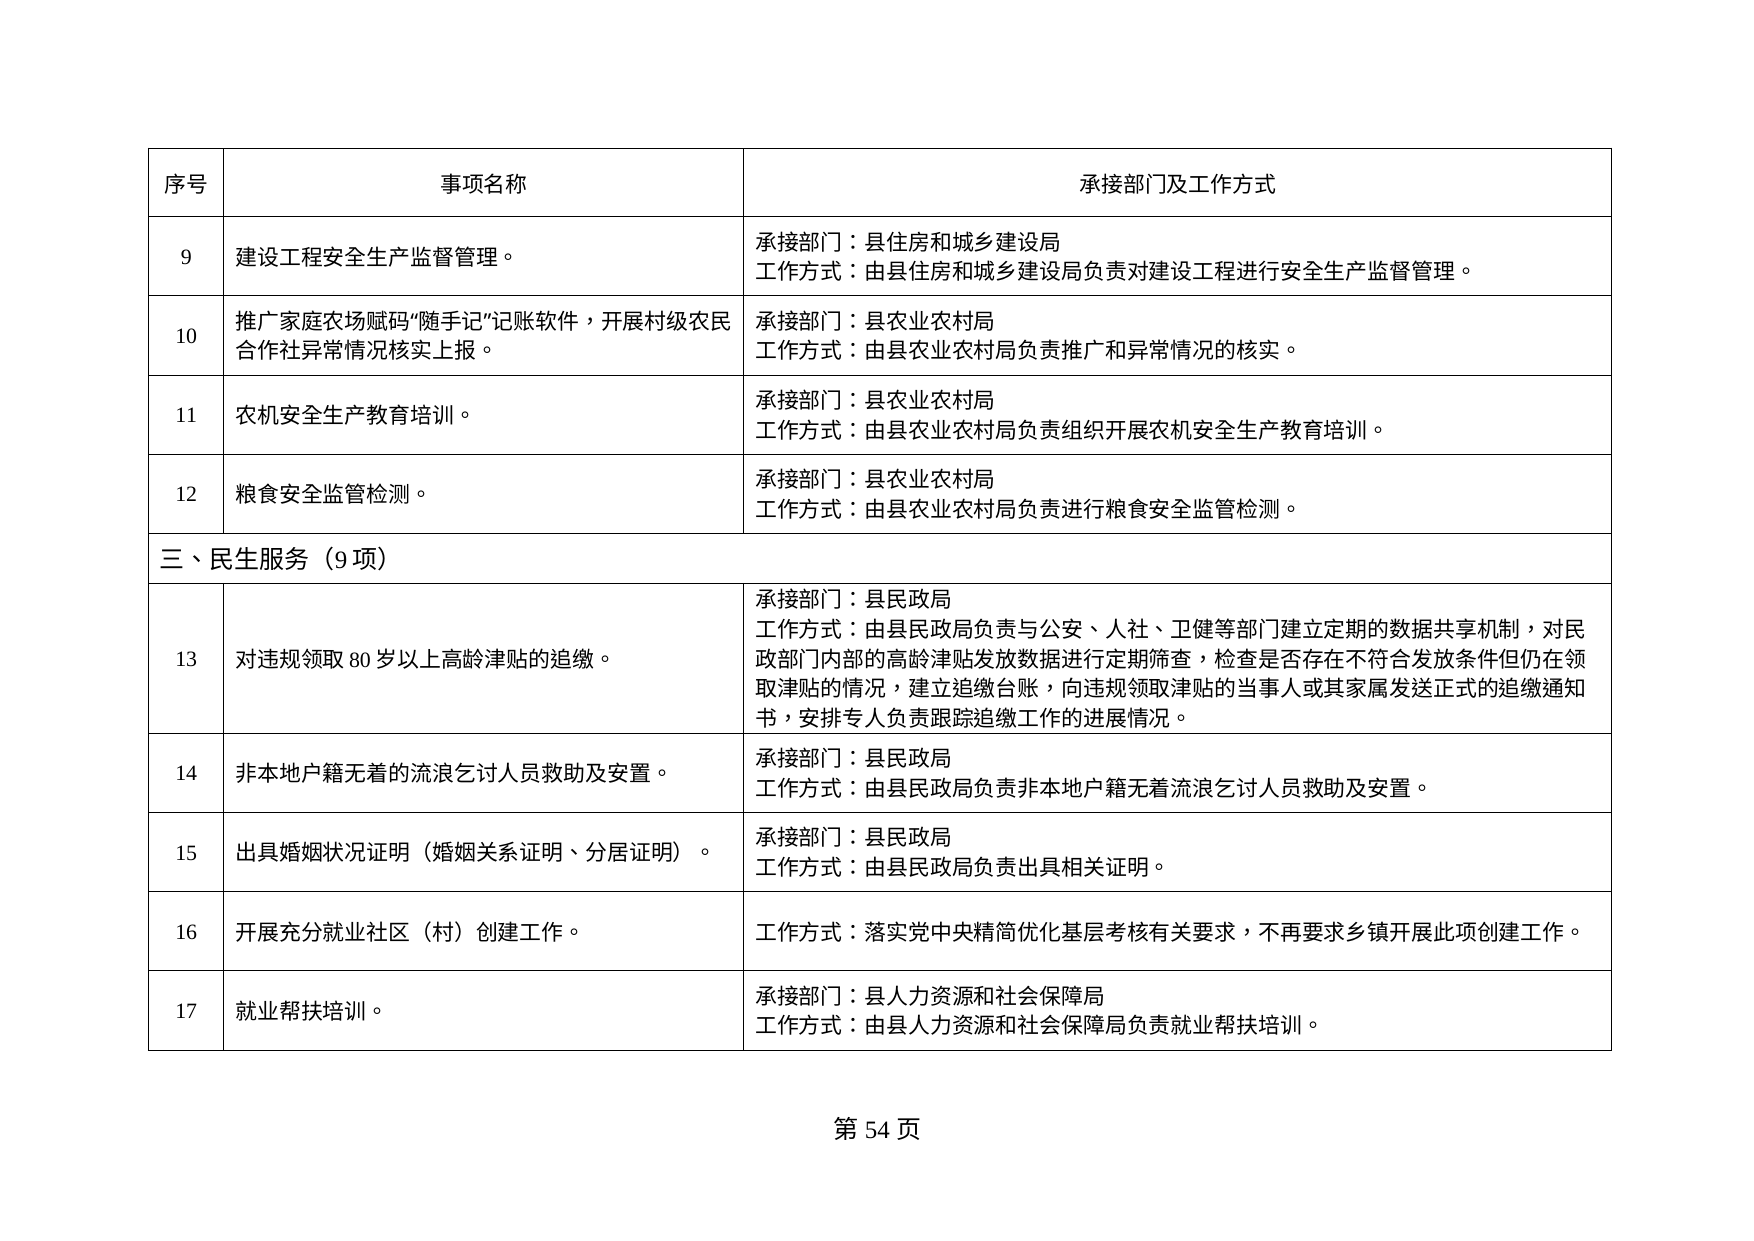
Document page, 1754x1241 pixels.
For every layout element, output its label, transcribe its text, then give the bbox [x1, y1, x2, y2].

table_cell 15 [149, 813, 223, 891]
table_cell 承接部门：县民政局 工作方式：由县民政局负责与公安、人社、卫健等部门建立定期的数据共享机制，对民政部门内部的高龄津贴发放数据进行定期筛查，检查是否存在不符合发放条件但仍在领取津贴的情况，建立追缴台账，向违规领取津贴的当事人或其家属发送正式的追缴通知书，安排专人负责跟踪追缴工作的进展情况。 [744, 584, 1611, 733]
table_cell 承接部门：县住房和城乡建设局 工作方式：由县住房和城乡建设局负责对建设工程进行安全生产监督管理。 [744, 217, 1611, 295]
table_cell 9 [149, 217, 223, 295]
table_cell 承接部门：县农业农村局 工作方式：由县农业农村局负责推广和异常情况的核实。 [744, 296, 1611, 374]
table_cell 承接部门：县民政局 工作方式：由县民政局负责非本地户籍无着流浪乞讨人员救助及安置。 [744, 734, 1611, 812]
table_cell 农机安全生产教育培训。 [224, 376, 743, 454]
table_cell 承接部门：县农业农村局 工作方式：由县农业农村局负责进行粮食安全监管检测。 [744, 455, 1611, 533]
table_cell 16 [149, 892, 223, 970]
table_cell 三、民生服务（9项） [149, 534, 1611, 583]
table_cell 对违规领取80岁以上高龄津贴的追缴。 [224, 584, 743, 733]
table_cell 粮食安全监管检测。 [224, 455, 743, 533]
table_cell 非本地户籍无着的流浪乞讨人员救助及安置。 [224, 734, 743, 812]
table_cell 承接部门：县民政局 工作方式：由县民政局负责出具相关证明。 [744, 813, 1611, 891]
table_header 序号 [149, 149, 223, 216]
table_cell 开展充分就业社区（村）创建工作。 [224, 892, 743, 970]
table_cell 11 [149, 376, 223, 454]
table_cell 承接部门：县人力资源和社会保障局 工作方式：由县人力资源和社会保障局负责就业帮扶培训。 [744, 971, 1611, 1049]
table_cell 出具婚姻状况证明（婚姻关系证明、分居证明）。 [224, 813, 743, 891]
table_cell 12 [149, 455, 223, 533]
table_cell 13 [149, 584, 223, 733]
table_cell 工作方式：落实党中央精简优化基层考核有关要求，不再要求乡镇开展此项创建工作。 [744, 892, 1611, 970]
table_cell 推广家庭农场赋码“随手记”记账软件，开展村级农民合作社异常情况核实上报。 [224, 296, 743, 374]
table_cell 14 [149, 734, 223, 812]
table_cell 10 [149, 296, 223, 374]
table_header 事项名称 [224, 149, 743, 216]
table_cell 建设工程安全生产监督管理。 [224, 217, 743, 295]
table_cell 就业帮扶培训。 [224, 971, 743, 1049]
table_header 承接部门及工作方式 [744, 149, 1611, 216]
table_cell 承接部门：县农业农村局 工作方式：由县农业农村局负责组织开展农机安全生产教育培训。 [744, 376, 1611, 454]
table_cell 17 [149, 971, 223, 1049]
